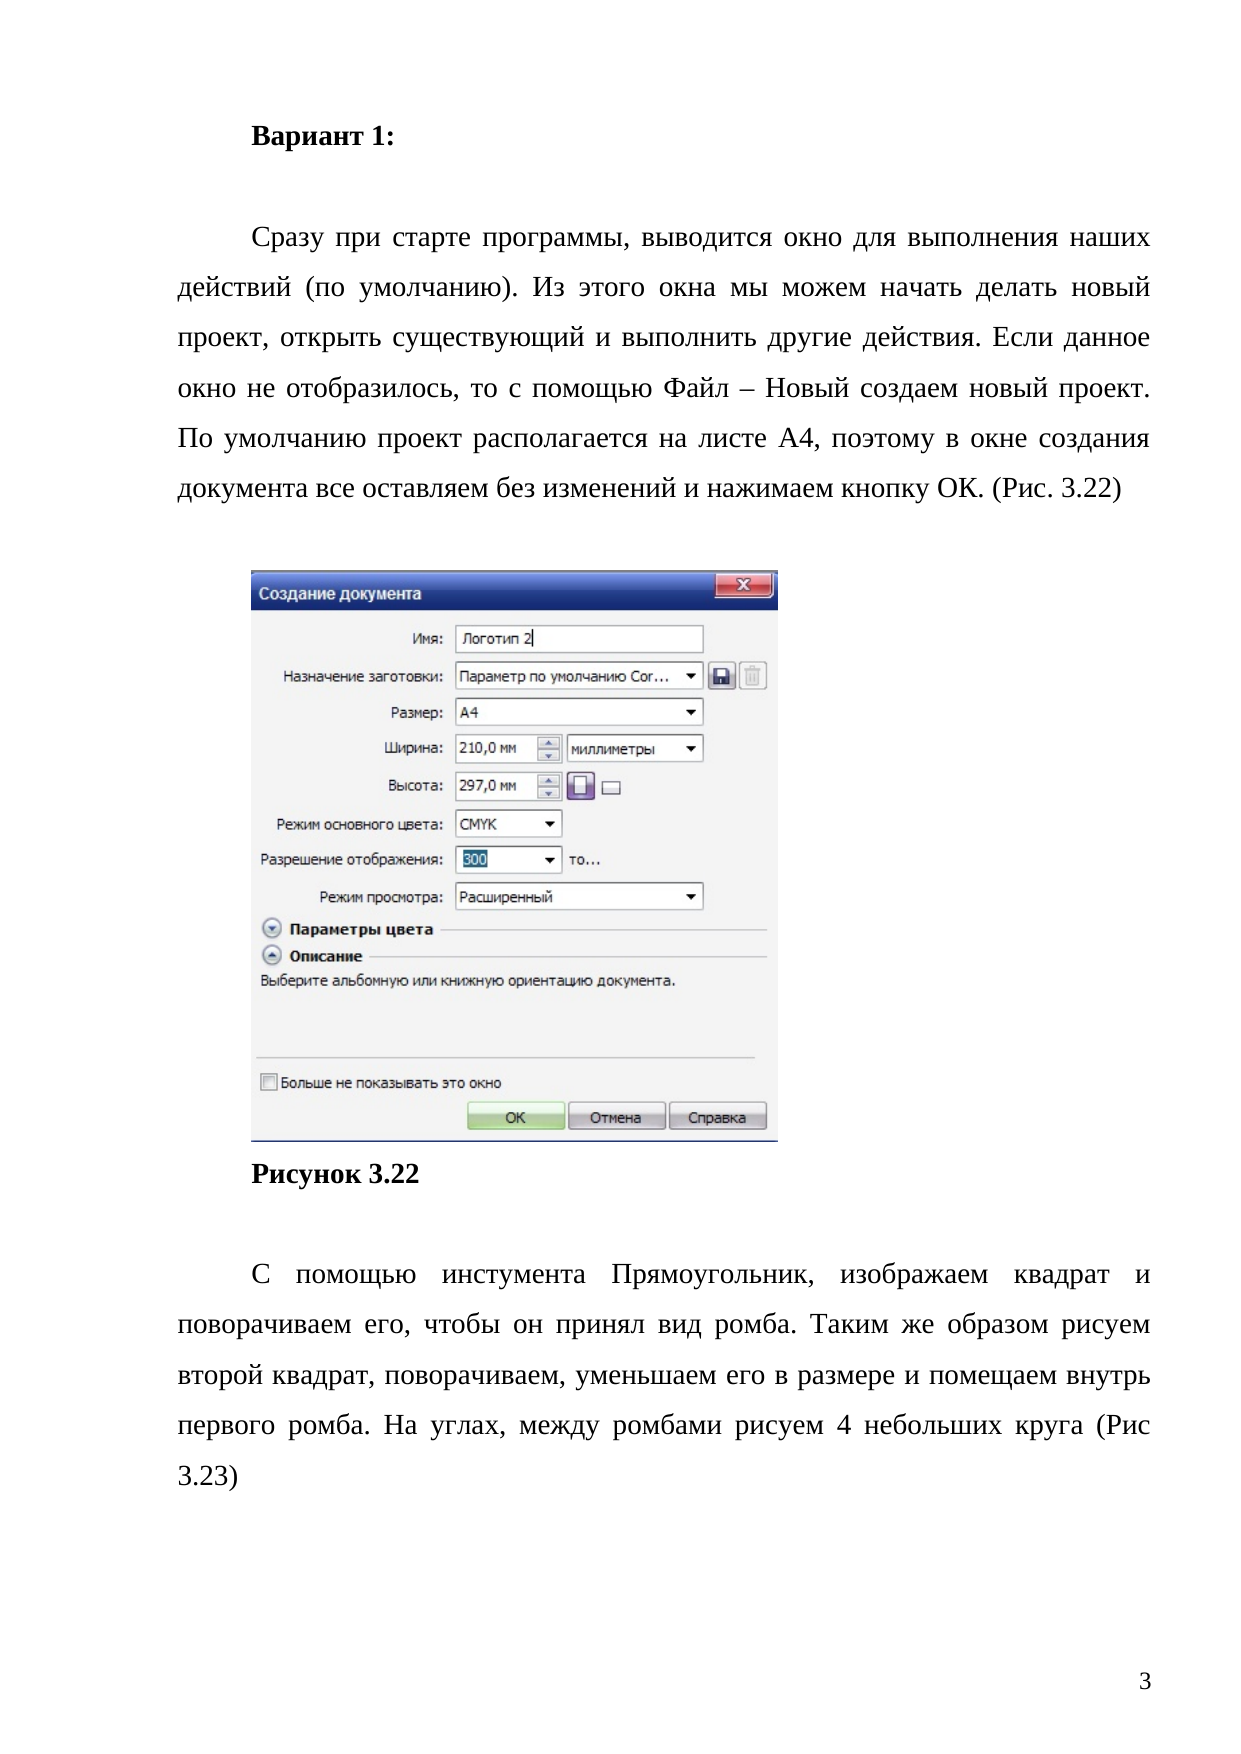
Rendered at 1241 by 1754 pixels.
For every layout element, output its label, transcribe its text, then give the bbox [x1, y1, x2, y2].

text С помощью инстумента Прямоугольник, изображаем квадрат и поворачиваем его, чтобы он принял вид ромба. Таким же образом рисуем второй квадрат, поворачиваем, уменьшаем его в размере и помещаем внутрь первого ромба. На углах, между ромбами рисуем 4 небольших круга (Рис 3.23) [177, 1256, 1152, 1491]
text Рисунок 3.22 [177, 1156, 1152, 1189]
text Вариант 1: [177, 118, 1152, 152]
picture [251, 570, 778, 1142]
text Сразу при старте программы, выводится окно для выполнения наших действий (по умолчанию). Из этого окна мы можем начать делать новый проект, открыть существующий и выполнить другие действия. Если данное окно не отобразилось, то с помощью Файл – Новый создаем новый проект. По умолчанию проект располагается на листе А4, поэтому в окне создания документа все оставляем без изменений и нажимаем кнопку ОК. (Рис. 3.22) [177, 219, 1152, 504]
